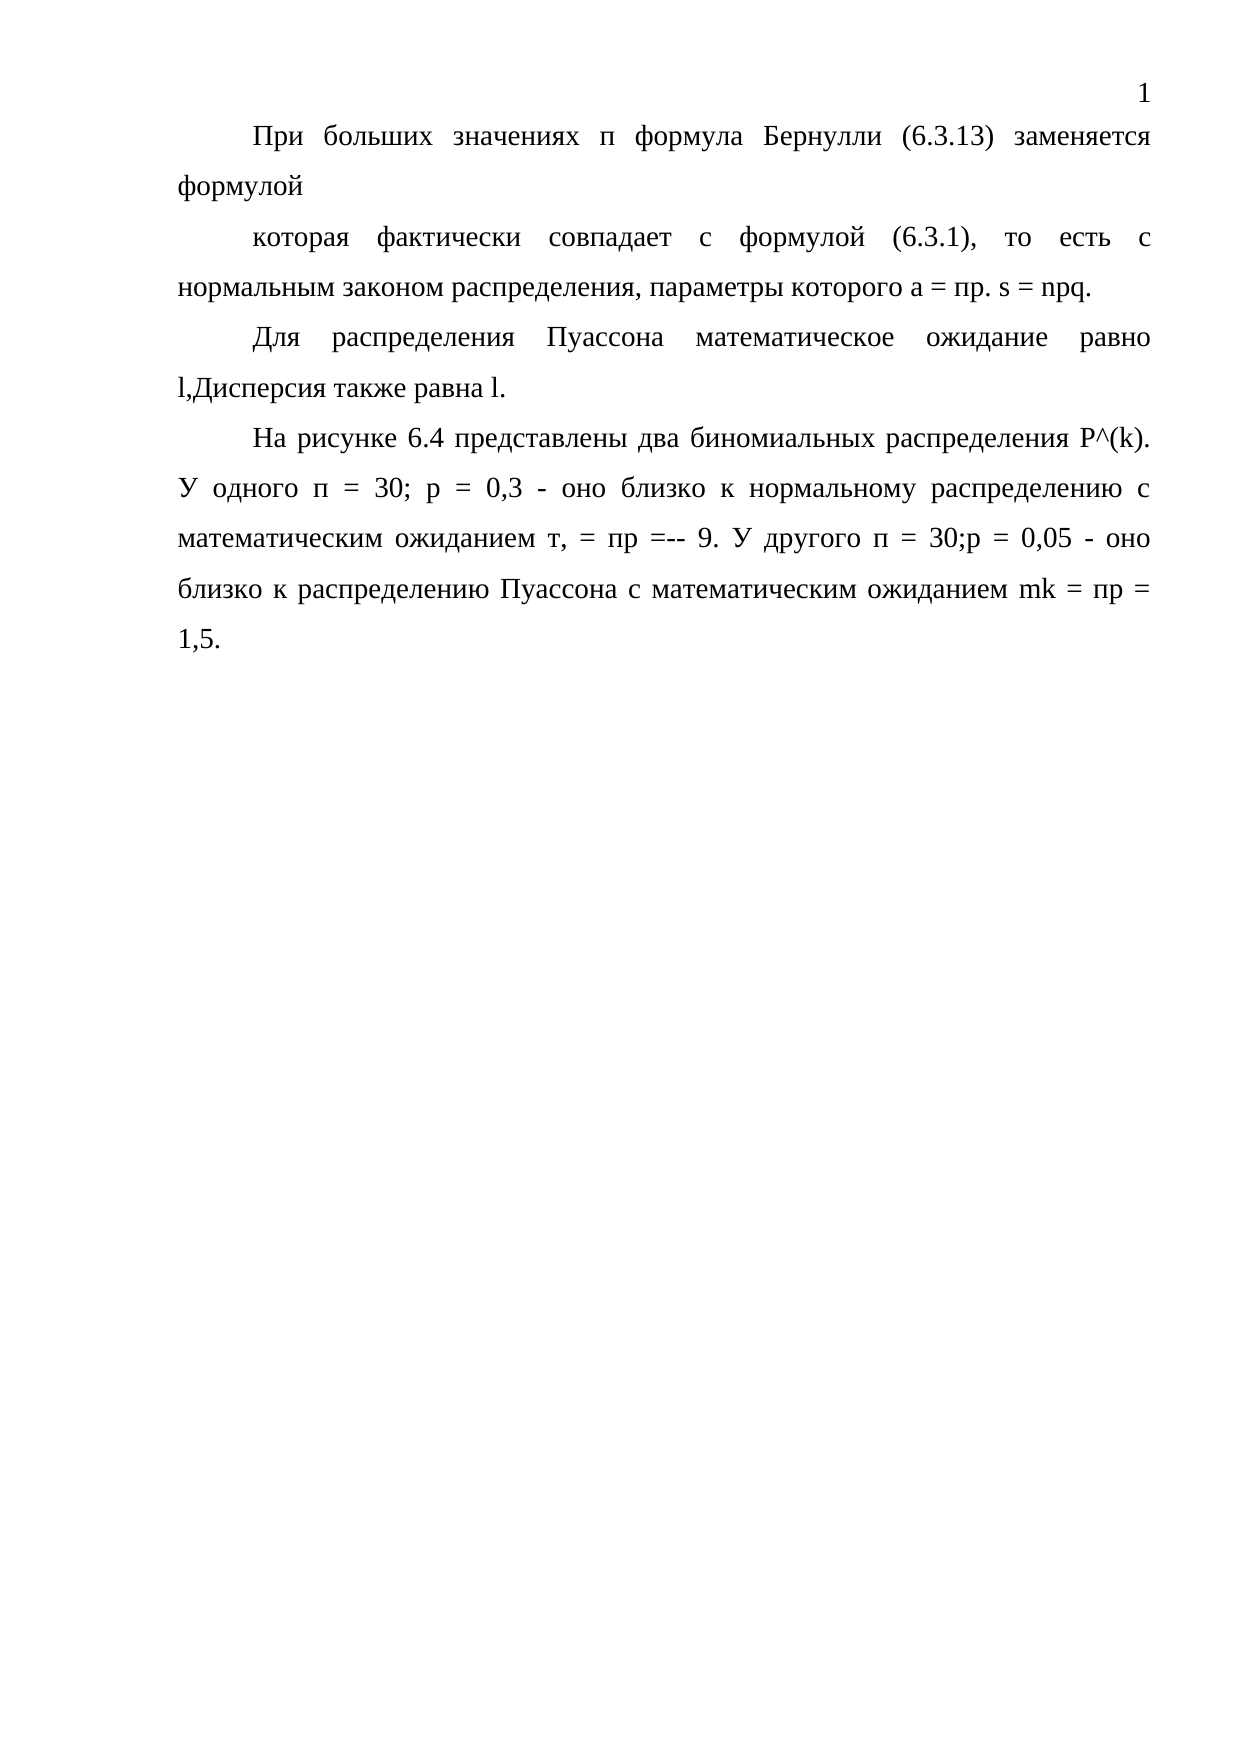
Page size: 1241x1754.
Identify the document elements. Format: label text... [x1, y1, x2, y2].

text На рисунке 6.4 представлены два биномиальных распределения P^(k). У одного п = 30; р = 0,3 - оно близко к нормальному распределению с математическим ожиданием т, = пр =-- 9. У другого п = 30;р = 0,05 - оно близко к распределению Пуассона с математическим ожиданием mk = пр = 1,5. [177, 420, 1152, 655]
text Для распределения Пуассона математическое ожидание равно l,Дисперсия также равна l. [177, 319, 1152, 403]
text При больших значениях п формула Бернулли (6.3.13) заменяется формулой [177, 118, 1152, 202]
text которая фактически совпадает с формулой (6.3.1), то есть с нормальным законом распределения, параметры которого а = пр. s = npq. [177, 219, 1152, 303]
